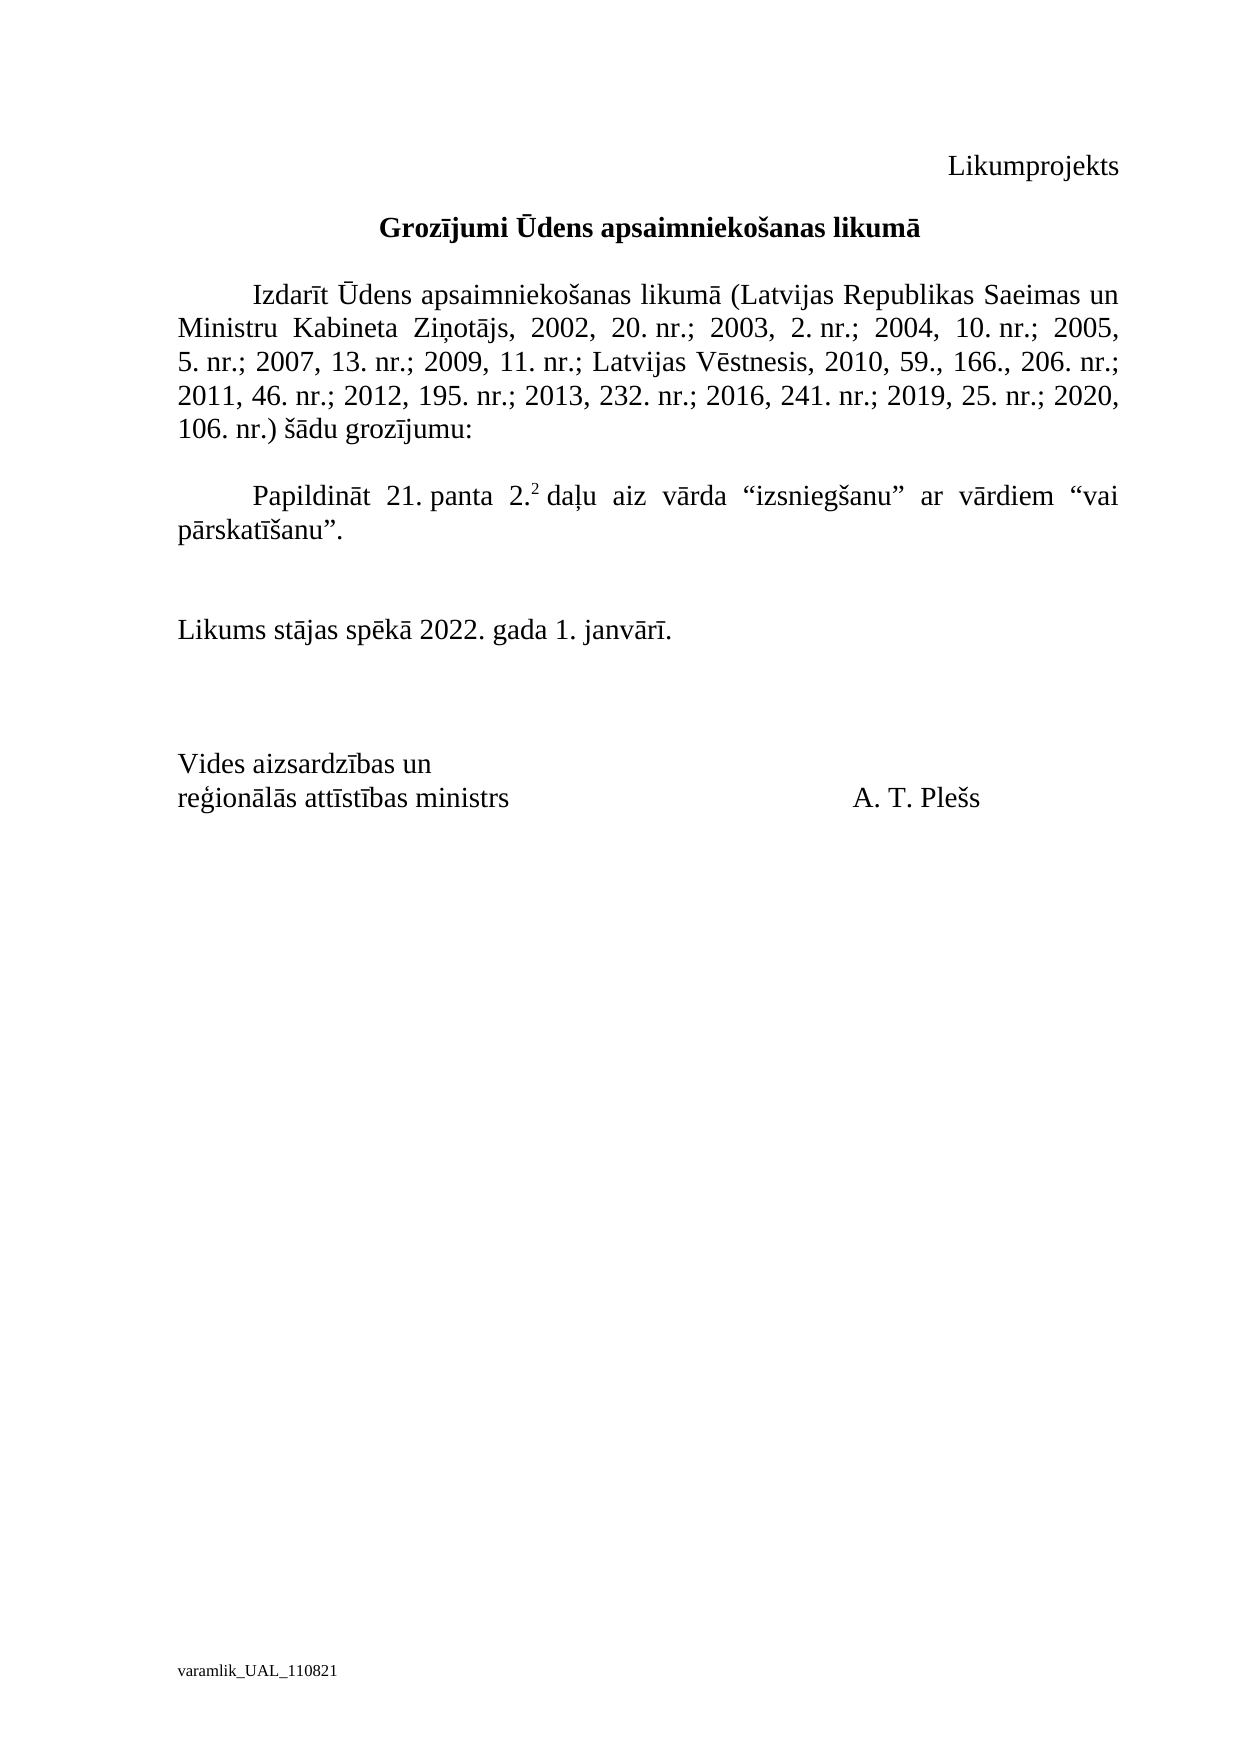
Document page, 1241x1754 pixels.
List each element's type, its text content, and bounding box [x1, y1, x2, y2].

text Grozījumi Ūdens apsaimniekošanas likumā [177, 210, 1122, 243]
text Izdarīt Ūdens apsaimniekošanas likumā (Latvijas Republikas Saeimas un Ministru Kabineta Ziņotājs, 2002, 20. nr.; 2003, 2. nr.; 2004, 10. nr.; 2005, 5. nr.; 2007, 13. nr.; 2009, 11. nr.; Latvijas Vēstnesis, 2010, 59., 166., 206. nr.; 2011, 46. nr.; 2012, 195. nr.; 2013, 232. nr.; 2016, 241. nr.; 2019, 25. nr.; 2020, 106. nr.) šādu grozījumu: [177, 277, 1119, 445]
text reģionālās attīstības ministrs A. T. Plešs [177, 780, 1122, 814]
text Vides aizsardzības un [177, 747, 1122, 780]
text Papildināt 21. panta 2.2 daļu aiz vārda “izsniegšanu” ar vārdiem “vai pārskatīšanu”. [177, 478, 1119, 545]
text Likums stājas spēkā 2022. gada 1. janvārī. [177, 612, 1122, 646]
text Likumprojekts [177, 148, 1119, 181]
